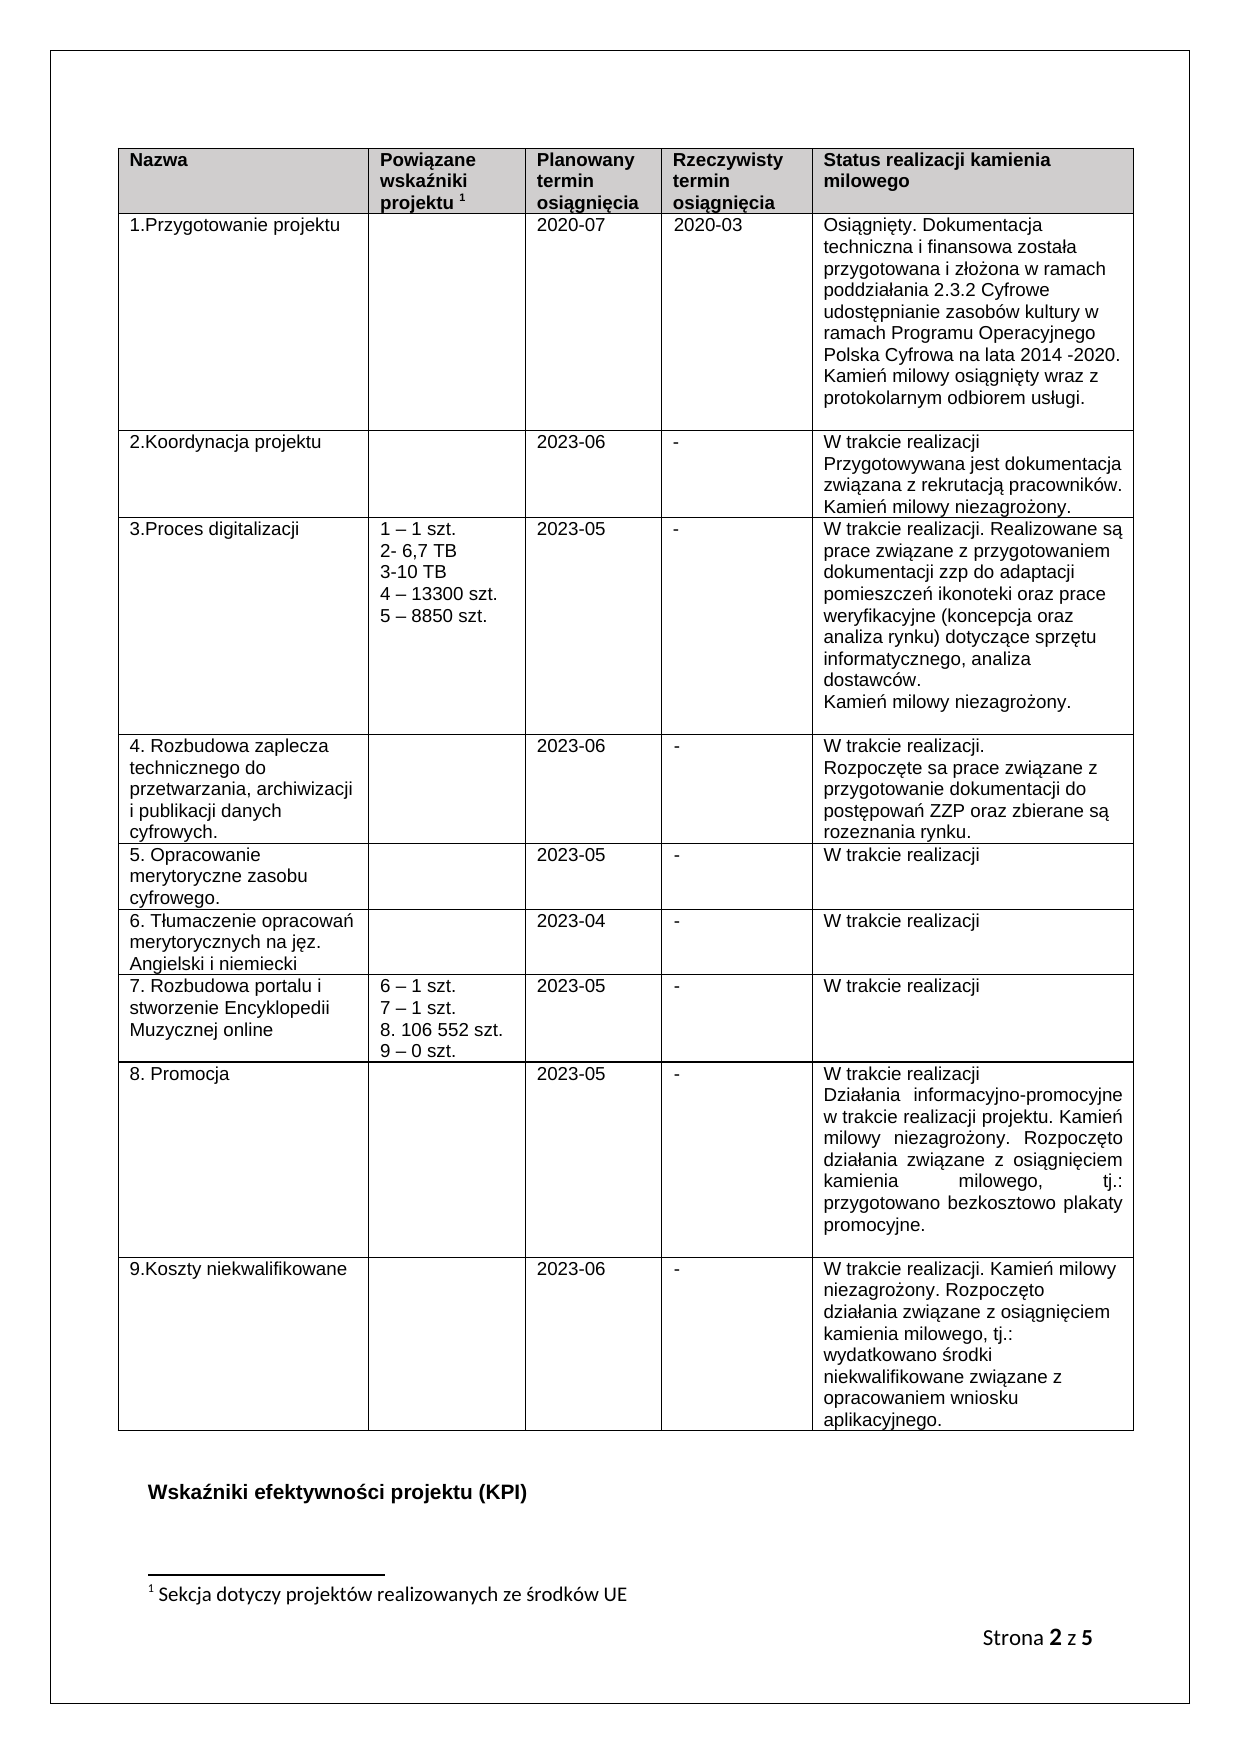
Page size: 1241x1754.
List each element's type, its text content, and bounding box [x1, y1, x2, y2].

table_cell - [662, 518, 812, 734]
table_cell Osiągnięty. Dokumentacja techniczna i finansowa została przygotowana i złożona w ramach poddziałania 2.3.2 Cyfrowe udostępnianie zasobów kultury w ramach Programu Operacyjnego Polska Cyfrowa na lata 2014 -2020. Kamień milowy osiągnięty wraz z protokolarnym odbiorem usługi. [813, 214, 1133, 430]
table_cell 2023-05 [526, 1063, 661, 1257]
table_cell 2020-03 [662, 214, 812, 430]
table_cell - [662, 735, 812, 843]
table_cell - [662, 975, 812, 1061]
table_cell 2023-05 [526, 518, 661, 734]
table_cell W trakcie realizacji. Kamień milowy niezagrożony. Rozpoczęto działania związane z osiągnięciem kamienia milowego, tj.: wydatkowano środki niekwalifikowane związane z opracowaniem wniosku aplikacyjnego. [813, 1258, 1133, 1430]
table_header Nazwa [119, 149, 368, 213]
table_cell W trakcie realizacji Przygotowywana jest dokumentacja związana z rekrutacją pracowników. Kamień milowy niezagrożony. [813, 431, 1133, 517]
table_cell [369, 1258, 525, 1430]
table_cell 8. Promocja [119, 1063, 368, 1257]
table_cell 1 – 1 szt. 2- 6,7 TB 3-10 TB 4 – 13300 szt. 5 – 8850 szt. [369, 518, 525, 734]
table_cell 2.Koordynacja projektu [119, 431, 368, 517]
table_cell - [662, 431, 812, 517]
table_cell - [662, 910, 812, 974]
table_header Powiązane wskaźniki projektu [369, 149, 525, 213]
table_cell W trakcie realizacji. Realizowane są prace związane z przygotowaniem dokumentacji zzp do adaptacji pomieszczeń ikonoteki oraz prace weryfikacyjne (koncepcja oraz analiza rynku) dotyczące sprzętu informatycznego, analiza dostawców. Kamień milowy niezagrożony. [813, 518, 1133, 734]
table_cell 5. Opracowanie merytoryczne zasobu cyfrowego. [119, 844, 368, 908]
table_cell - [662, 1063, 812, 1257]
text Wskaźniki efektywności projektu (KPI) [148, 1480, 1093, 1504]
table_cell 2020-07 [526, 214, 661, 430]
table_cell 1.Przygotowanie projektu [119, 214, 368, 430]
table_cell W trakcie realizacji [813, 975, 1133, 1061]
table_cell W trakcie realizacji [813, 910, 1133, 974]
table_header Rzeczywisty termin osiągnięcia [662, 149, 812, 213]
table_cell 3.Proces digitalizacji [119, 518, 368, 734]
table_cell [369, 910, 525, 974]
table_cell [369, 431, 525, 517]
table_cell 2023-06 [526, 1258, 661, 1430]
table_cell 2023-05 [526, 975, 661, 1061]
table_cell 2023-06 [526, 735, 661, 843]
table_cell W trakcie realizacji [813, 844, 1133, 908]
table_header Status realizacji kamienia milowego [813, 149, 1133, 213]
table_cell [369, 214, 525, 430]
table_cell 2023-06 [526, 431, 661, 517]
table_cell 2023-04 [526, 910, 661, 974]
table_cell 9.Koszty niekwalifikowane [119, 1258, 368, 1430]
table_cell [369, 844, 525, 908]
table_cell W trakcie realizacji Działania informacyjno-promocyjne w trakcie realizacji projektu. Kamień milowy niezagrożony. Rozpoczęto działania związane z osiągnięciem kamienia milowego, tj.: przygotowano bezkosztowo plakaty promocyjne. [813, 1063, 1133, 1257]
table_cell [369, 1063, 525, 1257]
table_cell W trakcie realizacji. Rozpoczęte sa prace związane z przygotowanie dokumentacji do postępowań ZZP oraz zbierane są rozeznania rynku. [813, 735, 1133, 843]
table_cell 2023-05 [526, 844, 661, 908]
table_header Planowany termin osiągnięcia [526, 149, 661, 213]
table_cell 7. Rozbudowa portalu i stworzenie Encyklopedii Muzycznej online [119, 975, 368, 1061]
table_cell 4. Rozbudowa zaplecza technicznego do przetwarzania, archiwizacji i publikacji danych cyfrowych. [119, 735, 368, 843]
table_cell 6. Tłumaczenie opracowań merytorycznych na jęz. Angielski i niemiecki [119, 910, 368, 974]
table_cell - [662, 844, 812, 908]
table_cell [369, 735, 525, 843]
table_cell - [662, 1258, 812, 1430]
table_cell 6 – 1 szt. 7 – 1 szt. 8. 106 552 szt. 9 – 0 szt. [369, 975, 525, 1061]
